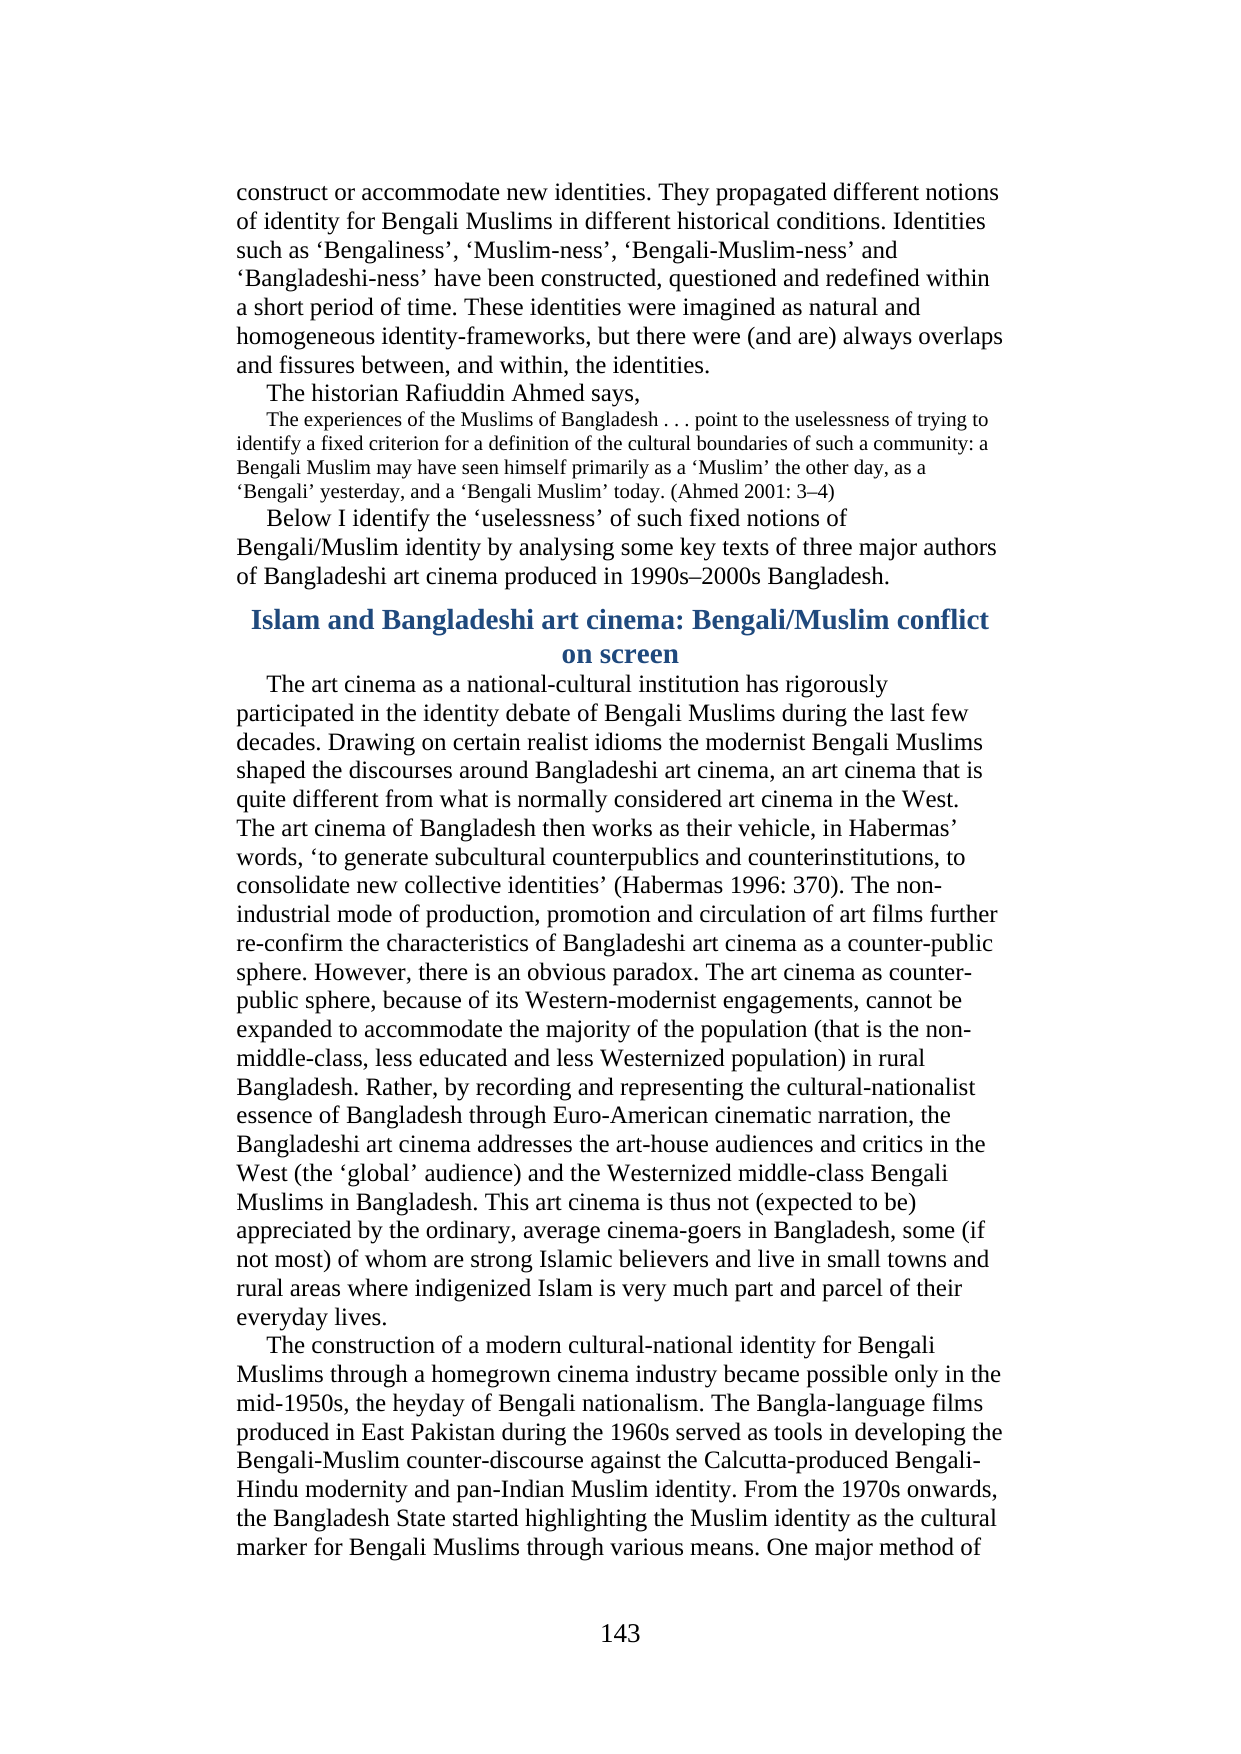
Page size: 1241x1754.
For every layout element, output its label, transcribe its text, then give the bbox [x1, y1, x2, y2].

text The experiences of the Muslims of Bangladesh . . . point to the uselessness of trying to identify a fixed criterion for a definition of the cultural boundaries of such a community: a Bengali Muslim may have seen himself primarily as a ‘Muslim’ the other day, as a ‘Bengali’ yesterday, and a ‘Bengali Muslim’ today. (Ahmed 2001: 3–4) [236, 407, 1004, 503]
subtitle Islam and Bangladeshi art cinema: Bengali/Muslim conflict on screen [236, 602, 1004, 669]
text The art cinema as a national-cultural institution has rigorously participated in the identity debate of Bengali Muslims during the last few decades. Drawing on certain realist idioms the modernist Bengali Muslims shaped the discourses around Bangladeshi art cinema, an art cinema that is quite different from what is normally considered art cinema in the West. The art cinema of Bangladesh then works as their vehicle, in Habermas’ words, ‘to generate subcultural counterpublics and counterinstitutions, to consolidate new collective identities’ (Habermas 1996: 370). The non-industrial mode of production, promotion and circulation of art films further re-confirm the characteristics of Bangladeshi art cinema as a counter-public sphere. However, there is an obvious paradox. The art cinema as counter-public sphere, because of its Western-modernist engagements, cannot be expanded to accommodate the majority of the population (that is the non-middle-class, less educated and less Westernized population) in rural Bangladesh. Rather, by recording and representing the cultural-nationalist essence of Bangladesh through Euro-American cinematic narration, the Bangladeshi art cinema addresses the art-house audiences and critics in the West (the ‘global’ audience) and the Westernized middle-class Bengali Muslims in Bangladesh. This art cinema is thus not (expected to be) appreciated by the ordinary, average cinema-goers in Bangladesh, some (if not most) of whom are strong Islamic believers and live in small towns and rural areas where indigenized Islam is very much part and parcel of their everyday lives. [236, 669, 1004, 1331]
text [236, 1331, 1004, 1561]
text The historian Rafiuddin Ahmed says, [236, 378, 1004, 407]
text Below I identify the ‘uselessness’ of such fixed notions of Bengali/Muslim identity by analysing some key texts of three major authors of Bangladeshi art cinema produced in 1990s–2000s Bangladesh. [236, 503, 1004, 590]
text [236, 177, 1004, 378]
